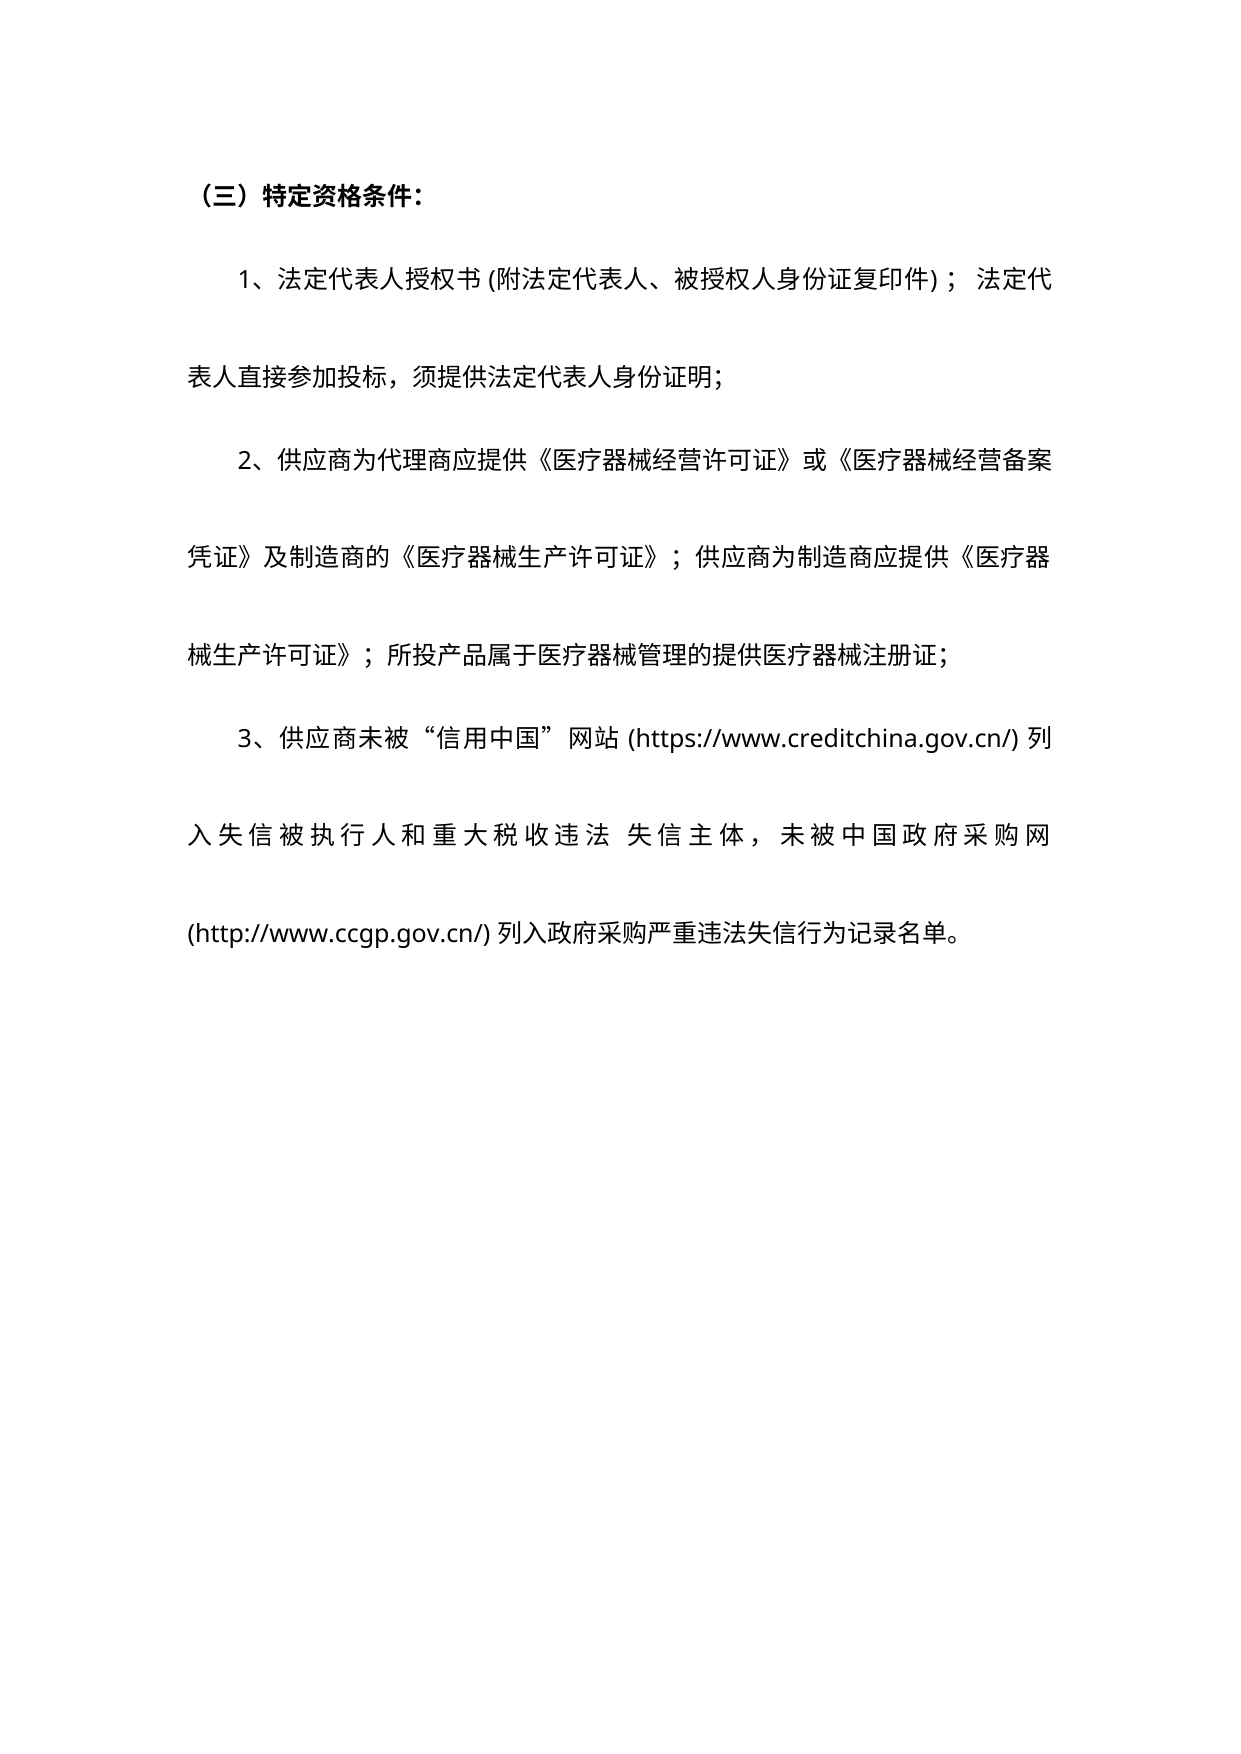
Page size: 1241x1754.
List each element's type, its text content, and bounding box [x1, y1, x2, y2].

list 2、供应商为代理商应提供《医疗器械经营许可证》或《医疗器械经营备案凭证》及制造商的《医疗器械生产许可证》；供应商为制造商应提供《医疗器械生产许可证》；所投产品属于医疗器械管理的提供医疗器械注册证； [187, 426, 1053, 686]
list 3、供应商未被“信用中国”网站 (https://www.creditchina.gov.cn/) 列入失信被执行人和重大税收违法 失信主体，未被中国政府采购网 (http://www.ccgp.gov.cn/) 列入政府采购严重违法失信行为记录名单。 [187, 704, 1053, 964]
list （三）特定资格条件： [187, 162, 1053, 227]
list 1、法定代表人授权书 (附法定代表人、被授权人身份证复印件) ； 法定代表人直接参加投标，须提供法定代表人身份证明； [187, 245, 1053, 408]
